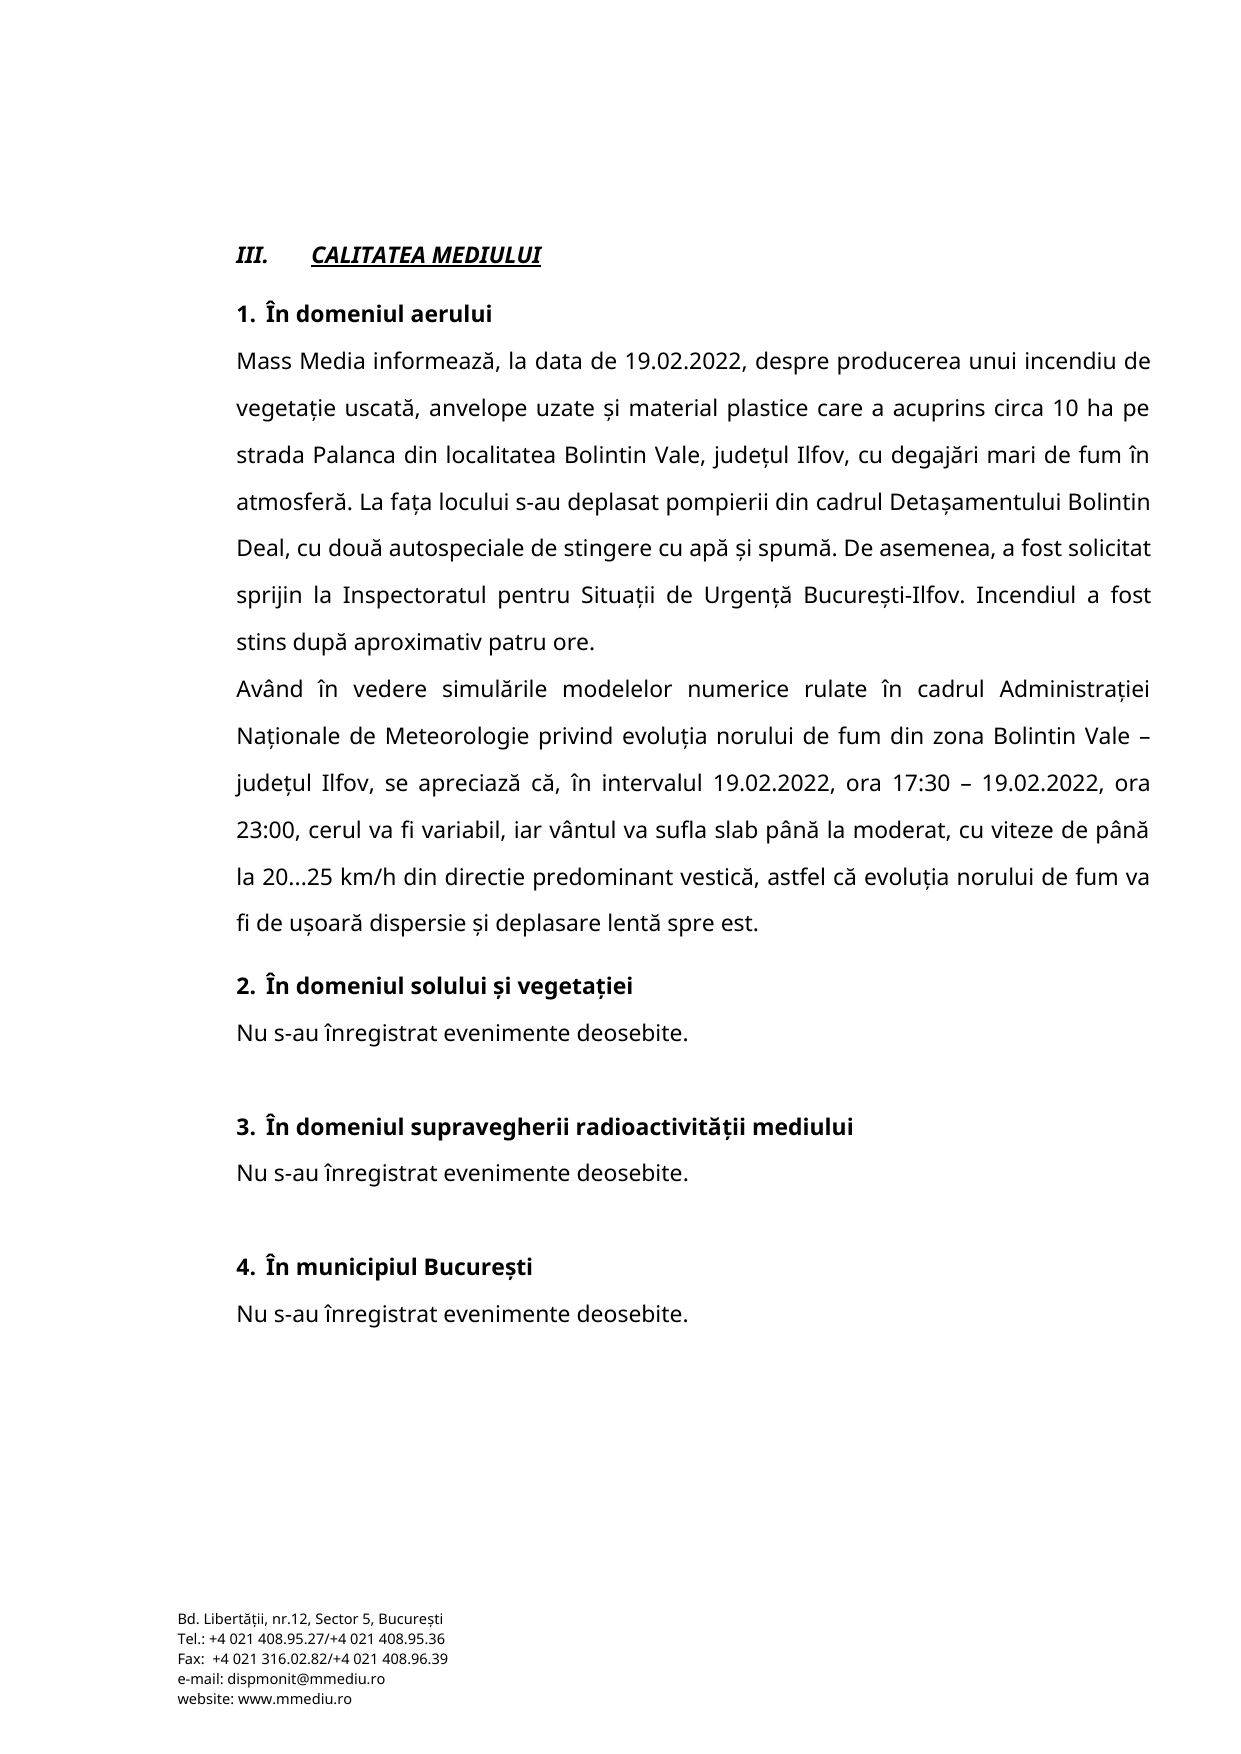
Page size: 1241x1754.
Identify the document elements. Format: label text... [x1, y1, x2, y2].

list În domeniul supravegherii radioactivităţii mediului [236, 1110, 1152, 1142]
text Mass Media informează, la data de 19.02.2022, despre producerea unui incendiu de vegetație uscată, anvelope uzate și material plastice care a acuprins circa 10 ha pe strada Palanca din localitatea Bolintin Vale, județul Ilfov, cu degajări mari de fum în atmosferă. La faţa locului s-au deplasat pompierii din cadrul Detaşamentului Bolintin Deal, cu două autospeciale de stingere cu apă şi spumă. De asemenea, a fost solicitat sprijin la Inspectoratul pentru Situaţii de Urgenţă Bucureşti-Ilfov. Incendiul a fost stins după aproximativ patru ore. [236, 345, 1152, 657]
list În domeniul solului și vegetației [236, 970, 1150, 1001]
list În domeniul aerului [236, 298, 1150, 329]
list În municipiul Bucureşti [236, 1251, 1150, 1282]
text Nu s-au înregistrat evenimente deosebite. [236, 1017, 1152, 1048]
list CALITATEA MEDIULUI [236, 238, 1150, 270]
text Nu s-au înregistrat evenimente deosebite. [236, 1157, 1150, 1188]
text Nu s-au înregistrat evenimente deosebite. [236, 1298, 1152, 1329]
text Având în vedere simulările modelelor numerice rulate în cadrul Administrației Naționale de Meteorologie privind evoluția norului de fum din zona Bolintin Vale – județul Ilfov, se apreciază că, în intervalul 19.02.2022, ora 17:30 – 19.02.2022, ora 23:00, cerul va fi variabil, iar vântul va sufla slab până la moderat, cu viteze de până la 20...25 km/h din directie predominant vestică, astfel că evoluția norului de fum va fi de ușoară dispersie și deplasare lentă spre est. [236, 673, 1152, 938]
